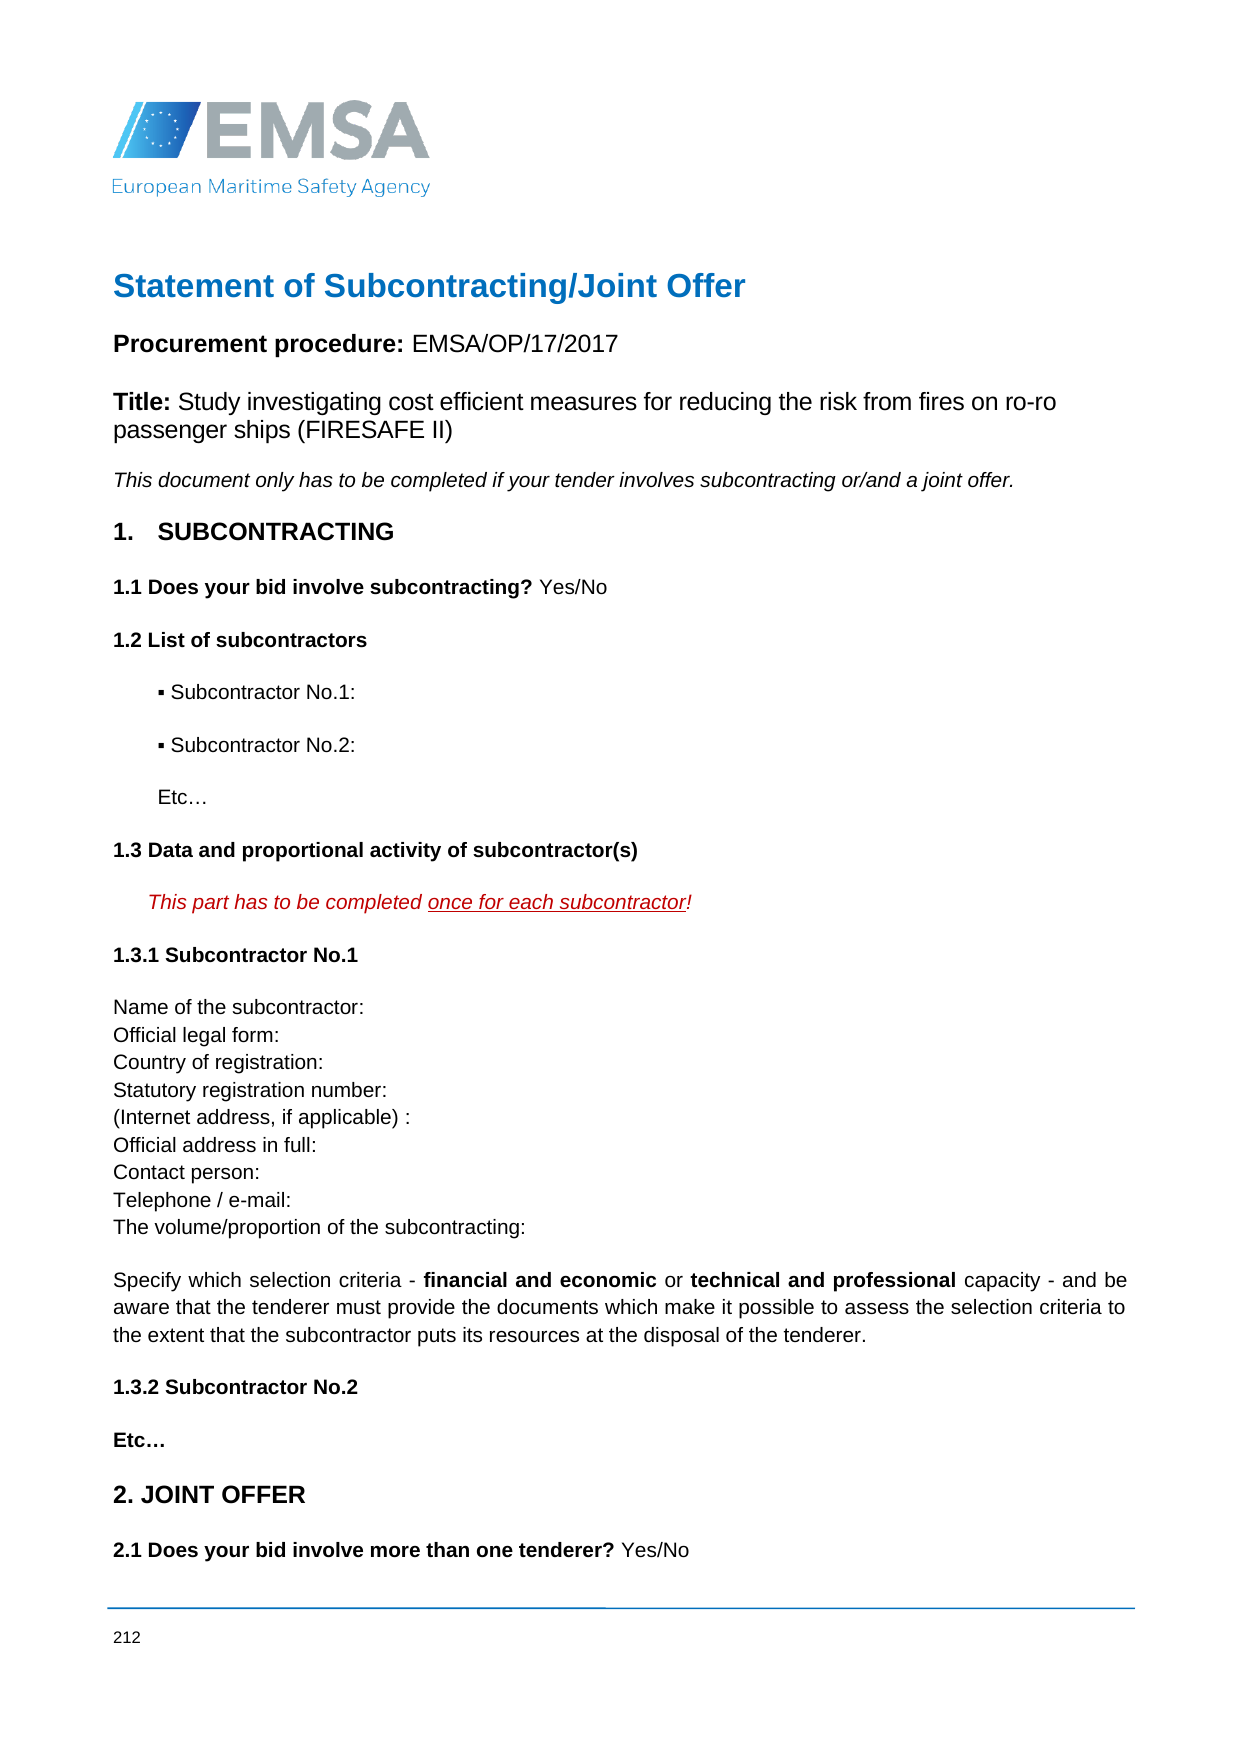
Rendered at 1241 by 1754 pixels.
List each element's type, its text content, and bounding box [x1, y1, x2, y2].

text Specify which selection criteria - financial and economic or technical and professional capacity - and be aware that the tenderer must provide the documents which make it possible to assess the selection criteria to the extent that the subcontractor puts its resources at the disposal of the tenderer. [113, 1268, 1127, 1347]
text This part has to be completed once for each subcontractor! [113, 890, 1127, 914]
text 1.1 Does your bid involve subcontracting? Yes/No [113, 575, 1127, 599]
picture [112, 100, 430, 197]
text 1.2 List of subcontractors [113, 628, 1127, 652]
text Procurement procedure: EMSA/OP/17/2017 [113, 329, 1127, 358]
text 1.3.2 Subcontractor No.2 [113, 1375, 1127, 1399]
text ▪ Subcontractor No.2: [157, 733, 1127, 757]
text This document only has to be completed if your tender involves subcontracting or/and a joint offer. [113, 468, 1127, 492]
list SUBCONTRACTING [113, 517, 1127, 546]
text 2.1 Does your bid involve more than one tenderer? Yes/No [113, 1538, 1127, 1562]
text ▪ Subcontractor No.1: [157, 680, 1127, 704]
text Title: Study investigating cost efficient measures for reducing the risk from fires on ro-ro passenger ships (FIRESAFE II) [113, 387, 1098, 444]
text Etc… [157, 785, 1127, 809]
text 1.3 Data and proportional activity of subcontractor(s) [113, 838, 1127, 862]
text 2. JOINT OFFER [113, 1480, 1127, 1509]
text Name of the subcontractor: Official legal form: Country of registration: Statutory registration number: (Internet address, if applicable) : Official address in full: Contact person: Telephone / e-mail: The volume/proportion of the subcontracting: [113, 995, 1127, 1239]
text 1.3.1 Subcontractor No.1 [113, 943, 1127, 967]
text Statement of Subcontracting/Joint Offer [113, 266, 1127, 304]
text Etc… [113, 1428, 1127, 1452]
